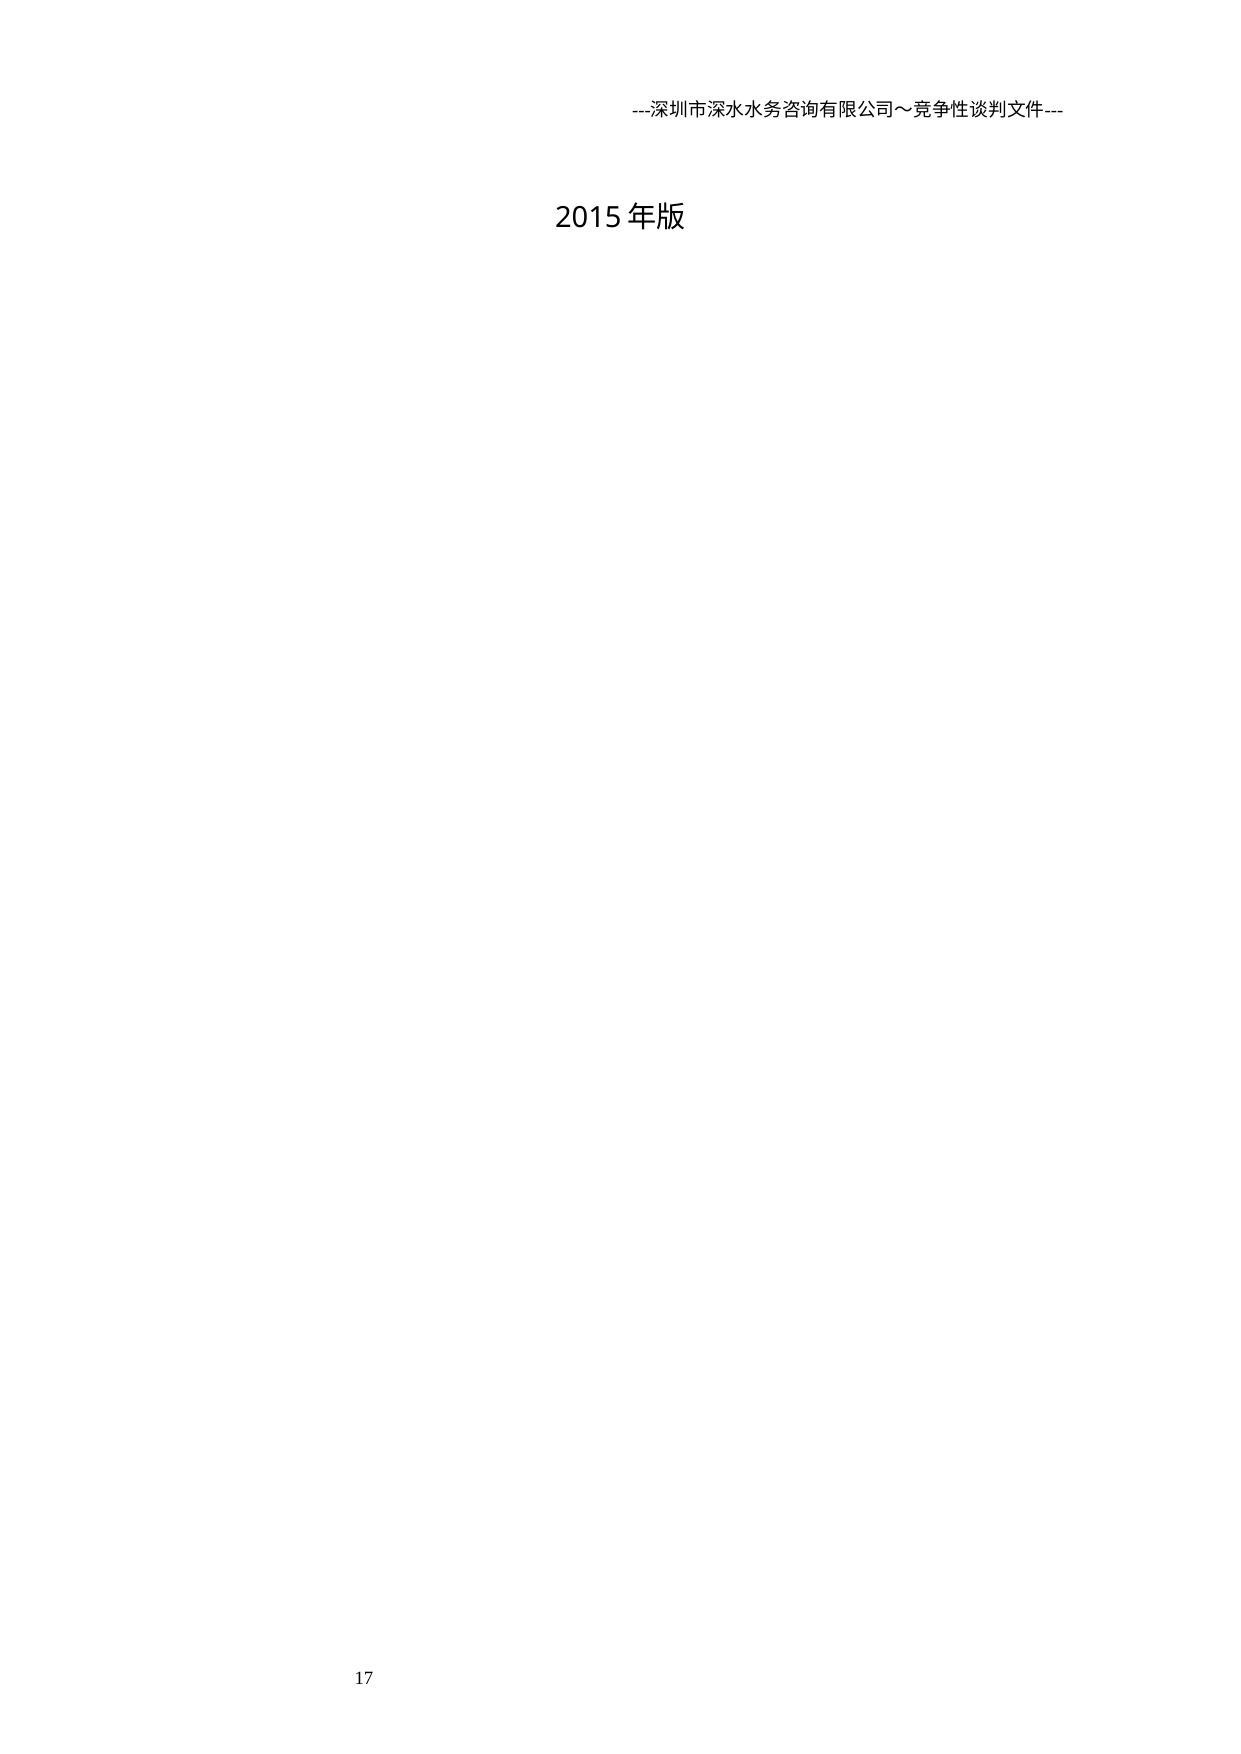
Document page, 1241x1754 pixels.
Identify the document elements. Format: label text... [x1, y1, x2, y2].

text 2015年版 [177, 193, 1063, 236]
